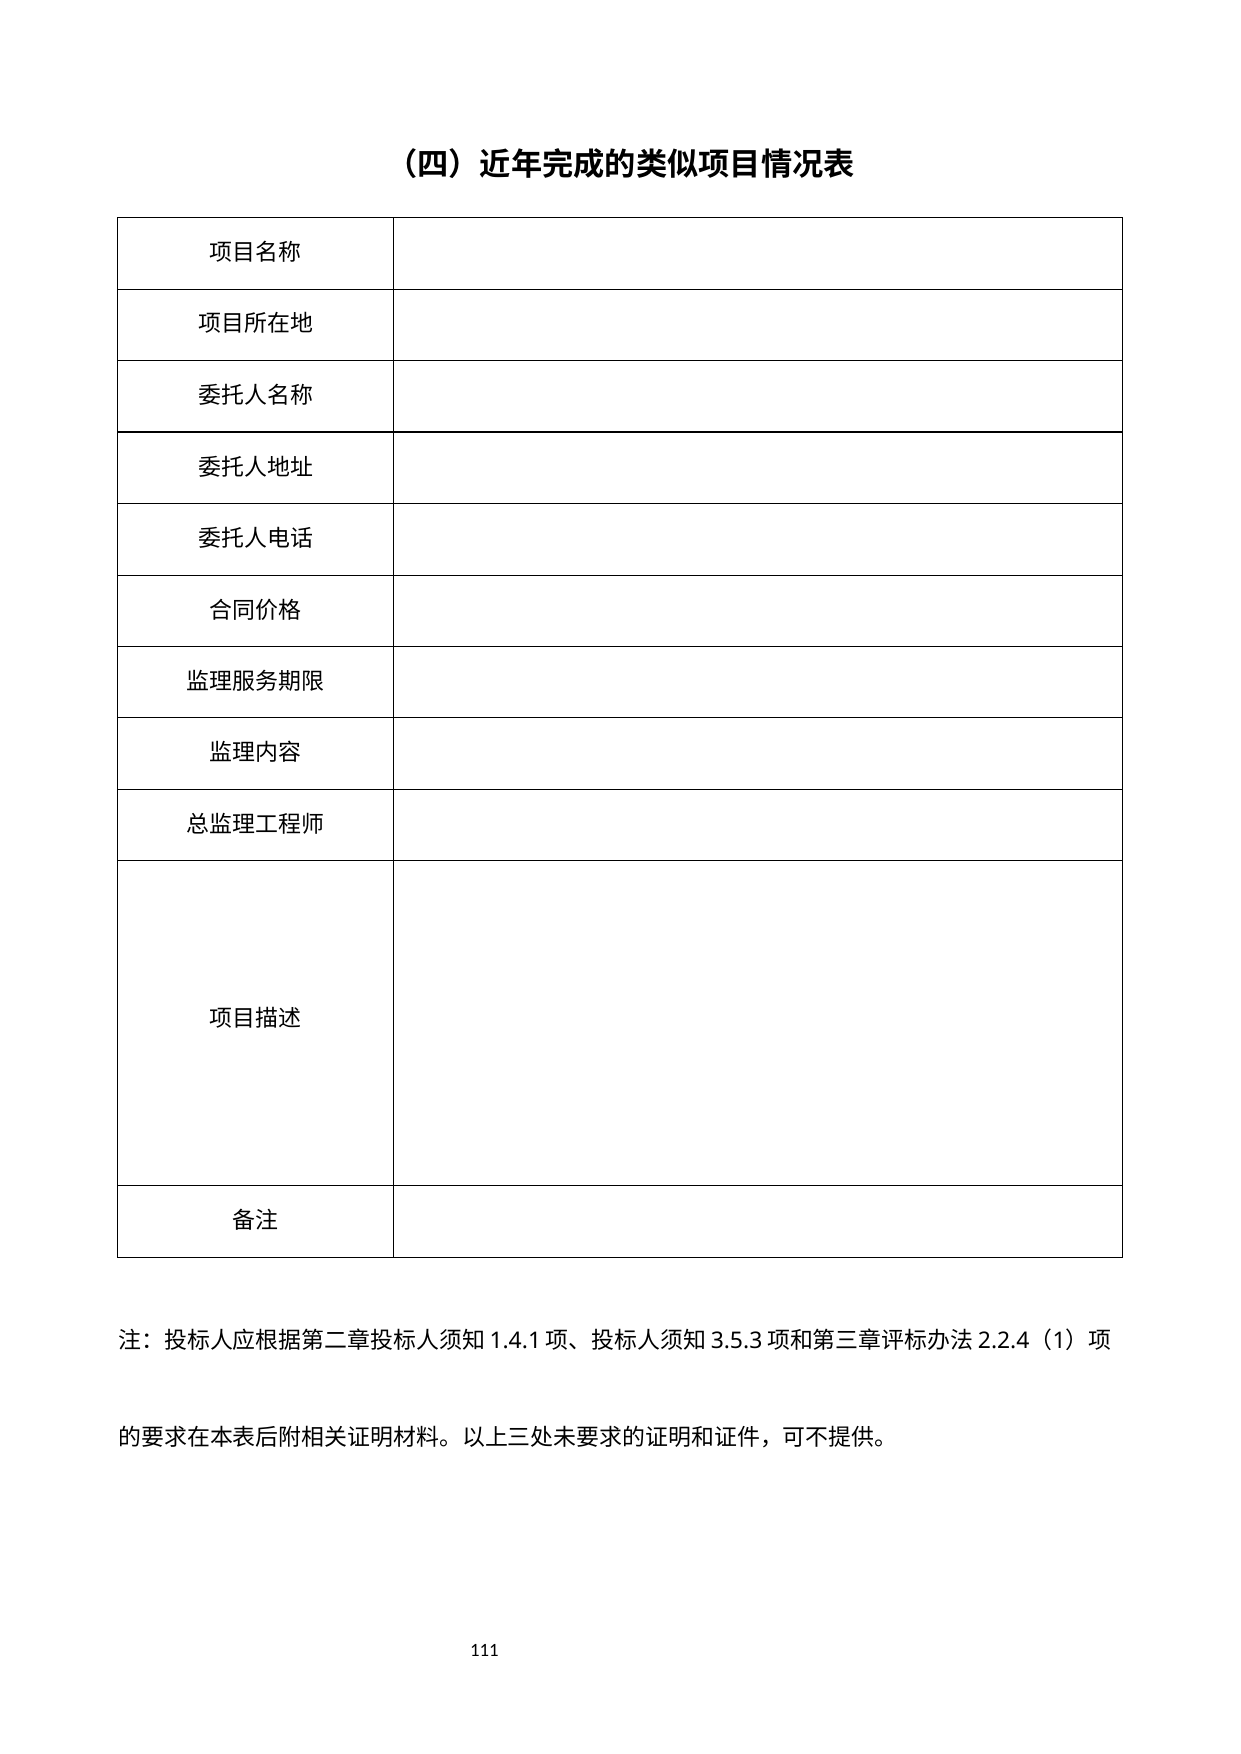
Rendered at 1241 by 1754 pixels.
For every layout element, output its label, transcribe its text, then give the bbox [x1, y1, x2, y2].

table_cell [394, 290, 1122, 360]
table_cell [394, 576, 1122, 646]
table_header [394, 218, 1122, 288]
table_cell 委托人名称 [118, 361, 393, 431]
table_cell 委托人地址 [118, 433, 393, 503]
table_cell [394, 504, 1122, 574]
table_cell [394, 361, 1122, 431]
text 注：投标人应根据第二章投标人须知1.4.1项、投标人须知3.5.3项和第三章评标办法2.2.4（1）项的要求在本表后附相关证明材料。以上三处未要求的证明和证件，可不提供。 [118, 1306, 1122, 1468]
table_cell 项目所在地 [118, 290, 393, 360]
table_cell [394, 1186, 1122, 1257]
table_cell [394, 718, 1122, 789]
table_cell 委托人电话 [118, 504, 393, 574]
table_cell [394, 433, 1122, 503]
table_cell [394, 790, 1122, 860]
table_cell 监理内容 [118, 718, 393, 789]
table_cell 项目描述 [118, 861, 393, 1185]
table_cell 总监理工程师 [118, 790, 393, 860]
table_cell 备注 [118, 1186, 393, 1257]
table_cell [394, 861, 1122, 1185]
table_cell 合同价格 [118, 576, 393, 646]
table_cell 监理服务期限 [118, 647, 393, 717]
subtitle 近年完成的类似项目情况表 [118, 129, 1122, 194]
table_header 项目名称 [118, 218, 393, 288]
table_cell [394, 647, 1122, 717]
